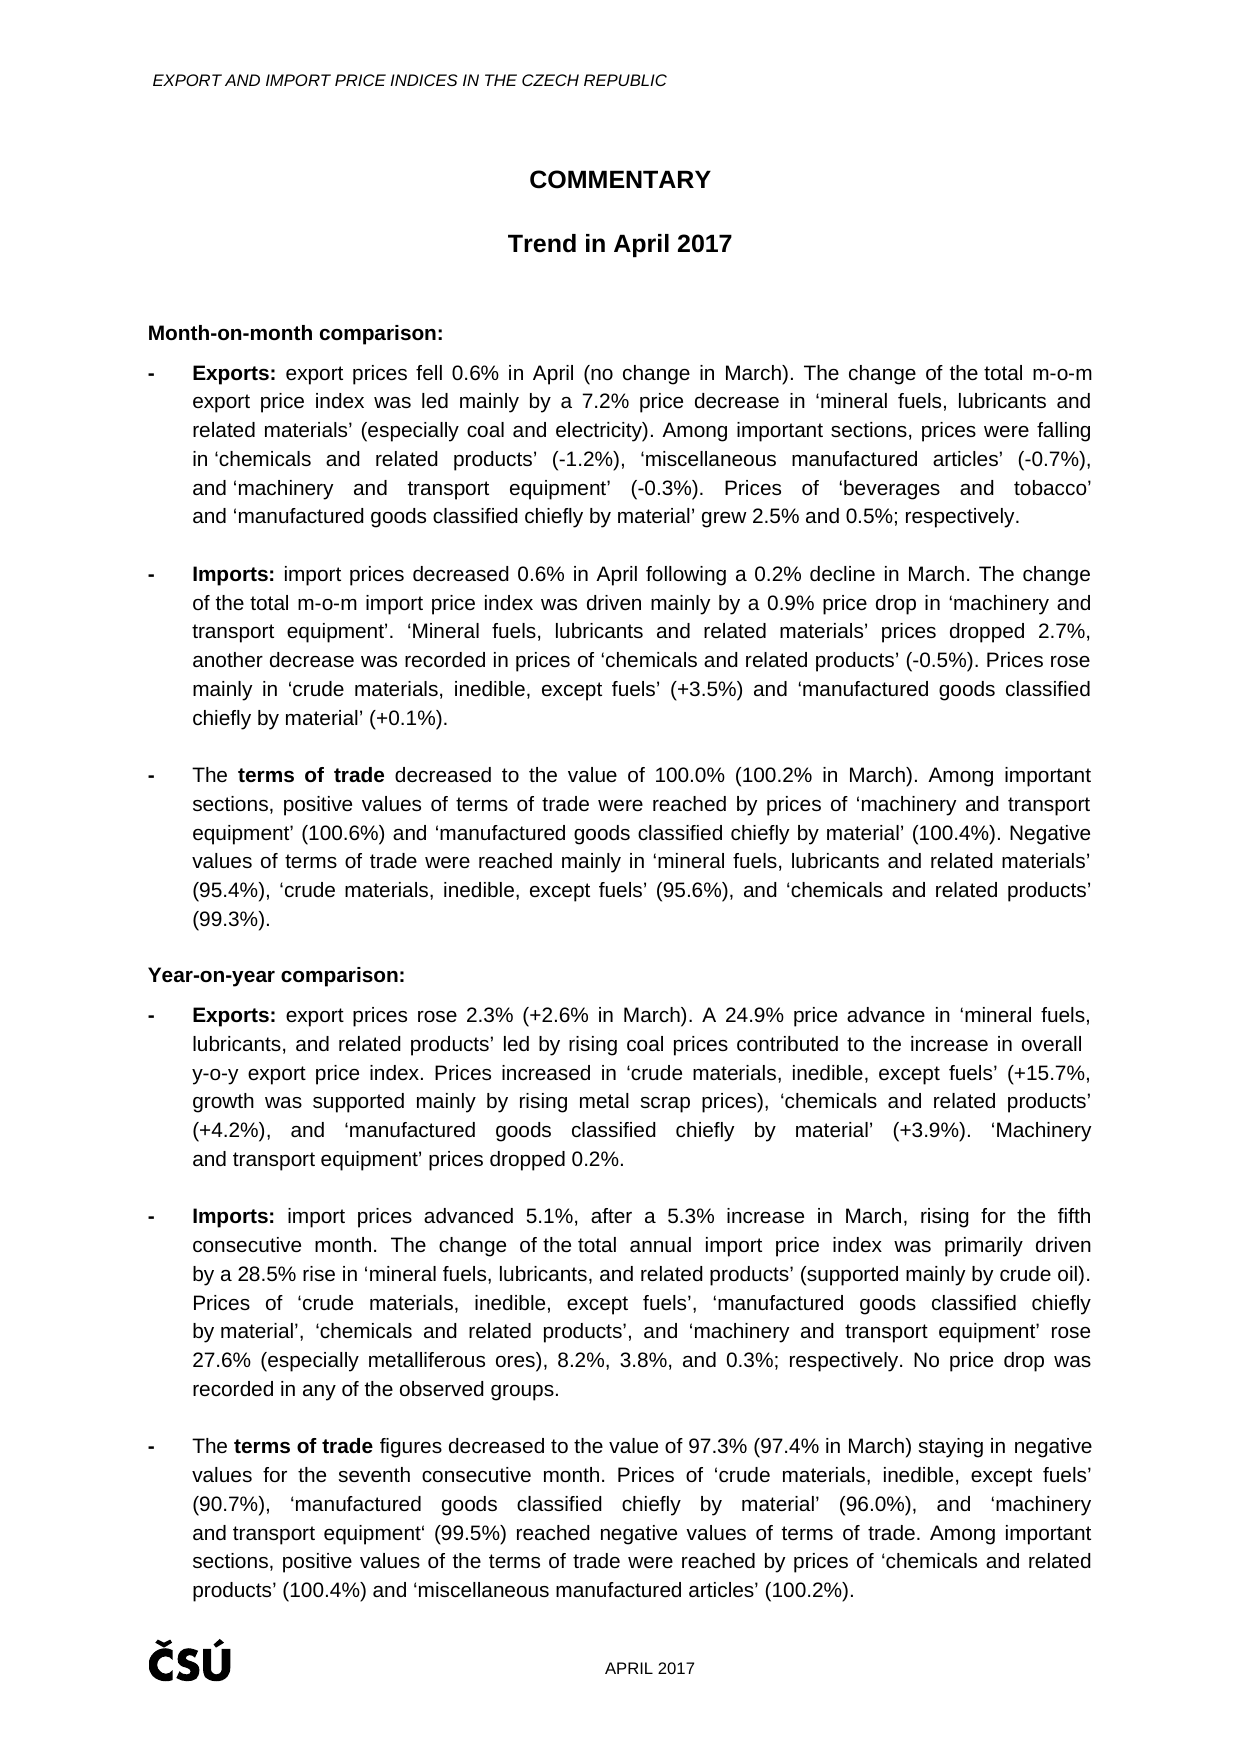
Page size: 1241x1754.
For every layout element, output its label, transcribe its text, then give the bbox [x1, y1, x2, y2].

list Imports: import prices decreased 0.6% in April following a 0.2% decline in March. The change of the total m-o-m import price index was driven mainly by a 0.9% price drop in ‘machinery and transport equipment’. ‘Mineral fuels, lubricants and related materials’ prices dropped 2.7%, another decrease was recorded in prices of ‘chemicals and related products’ (-0.5%). Prices rose mainly in ‘crude materials, inedible, except fuels’ (+3.5%) and ‘manufactured goods classified chiefly by material’ (+0.1%). [148, 562, 1092, 729]
list Imports: import prices advanced 5.1%, after a 5.3% increase in March, rising for the fifth consecutive month. The change of the total annual import price index was primarily driven by a 28.5% rise in ‘mineral fuels, lubricants, and related products’ (supported mainly by crude oil). Prices of ‘crude materials, inedible, except fuels’, ‘manufactured goods classified chiefly by material’, ‘chemicals and related products’, and ‘machinery and transport equipment’ rose 27.6% (especially metalliferous ores), 8.2%, 3.8%, and 0.3%; respectively. No price drop was recorded in any of the observed groups. [148, 1204, 1092, 1401]
title COMMENTARY [148, 165, 1092, 194]
list The terms of trade decreased to the value of 100.0% (100.2% in March). Among important sections, positive values of terms of trade were reached by prices of ‘machinery and transport equipment’ (100.6%) and ‘manufactured goods classified chiefly by material’ (100.4%). Negative values of terms of trade were reached mainly in ‘mineral fuels, lubricants and related materials’ (95.4%), ‘crude materials, inedible, except fuels’ (95.6%), and ‘chemicals and related products’ (99.3%). [148, 763, 1092, 931]
list Exports: export prices rose 2.3% (+2.6% in March). A 24.9% price advance in ‘mineral fuels, lubricants, and related products’ led by rising coal prices contributed to the increase in overall y-o-y export price index. Prices increased in ‘crude materials, inedible, except fuels’ (+15.7%, growth was supported mainly by rising metal scrap prices), ‘chemicals and related products’ (+4.2%), and ‘manufactured goods classified chiefly by material’ (+3.9%). ‘Machinery and transport equipment’ prices dropped 0.2%. [148, 1003, 1092, 1171]
text Month-on-month comparison: [148, 321, 1092, 344]
subtitle Trend in April 2017 [148, 229, 1092, 257]
list The terms of trade figures decreased to the value of 97.3% (97.4% in March) staying in negative values for the seventh consecutive month. Prices of ‘crude materials, inedible, except fuels’ (90.7%), ‘manufactured goods classified chiefly by material’ (96.0%), and ‘machinery and transport equipment‘ (99.5%) reached negative values of terms of trade. Among important sections, positive values of the terms of trade were reached by prices of ‘chemicals and related products’ (100.4%) and ‘miscellaneous manufactured articles’ (100.2%). [148, 1434, 1092, 1602]
text Year-on-year comparison: [148, 963, 1092, 987]
list Exports: export prices fell 0.6% in April (no change in March). The change of the total m-o-m export price index was led mainly by a 7.2% price decrease in ‘mineral fuels, lubricants and related materials’ (especially coal and electricity). Among important sections, prices were falling in ‘chemicals and related products’ (-1.2%), ‘miscellaneous manufactured articles’ (-0.7%), and ‘machinery and transport equipment’ (-0.3%). Prices of ‘beverages and tobacco’ and ‘manufactured goods classified chiefly by material’ grew 2.5% and 0.5%; respectively. [148, 361, 1092, 528]
